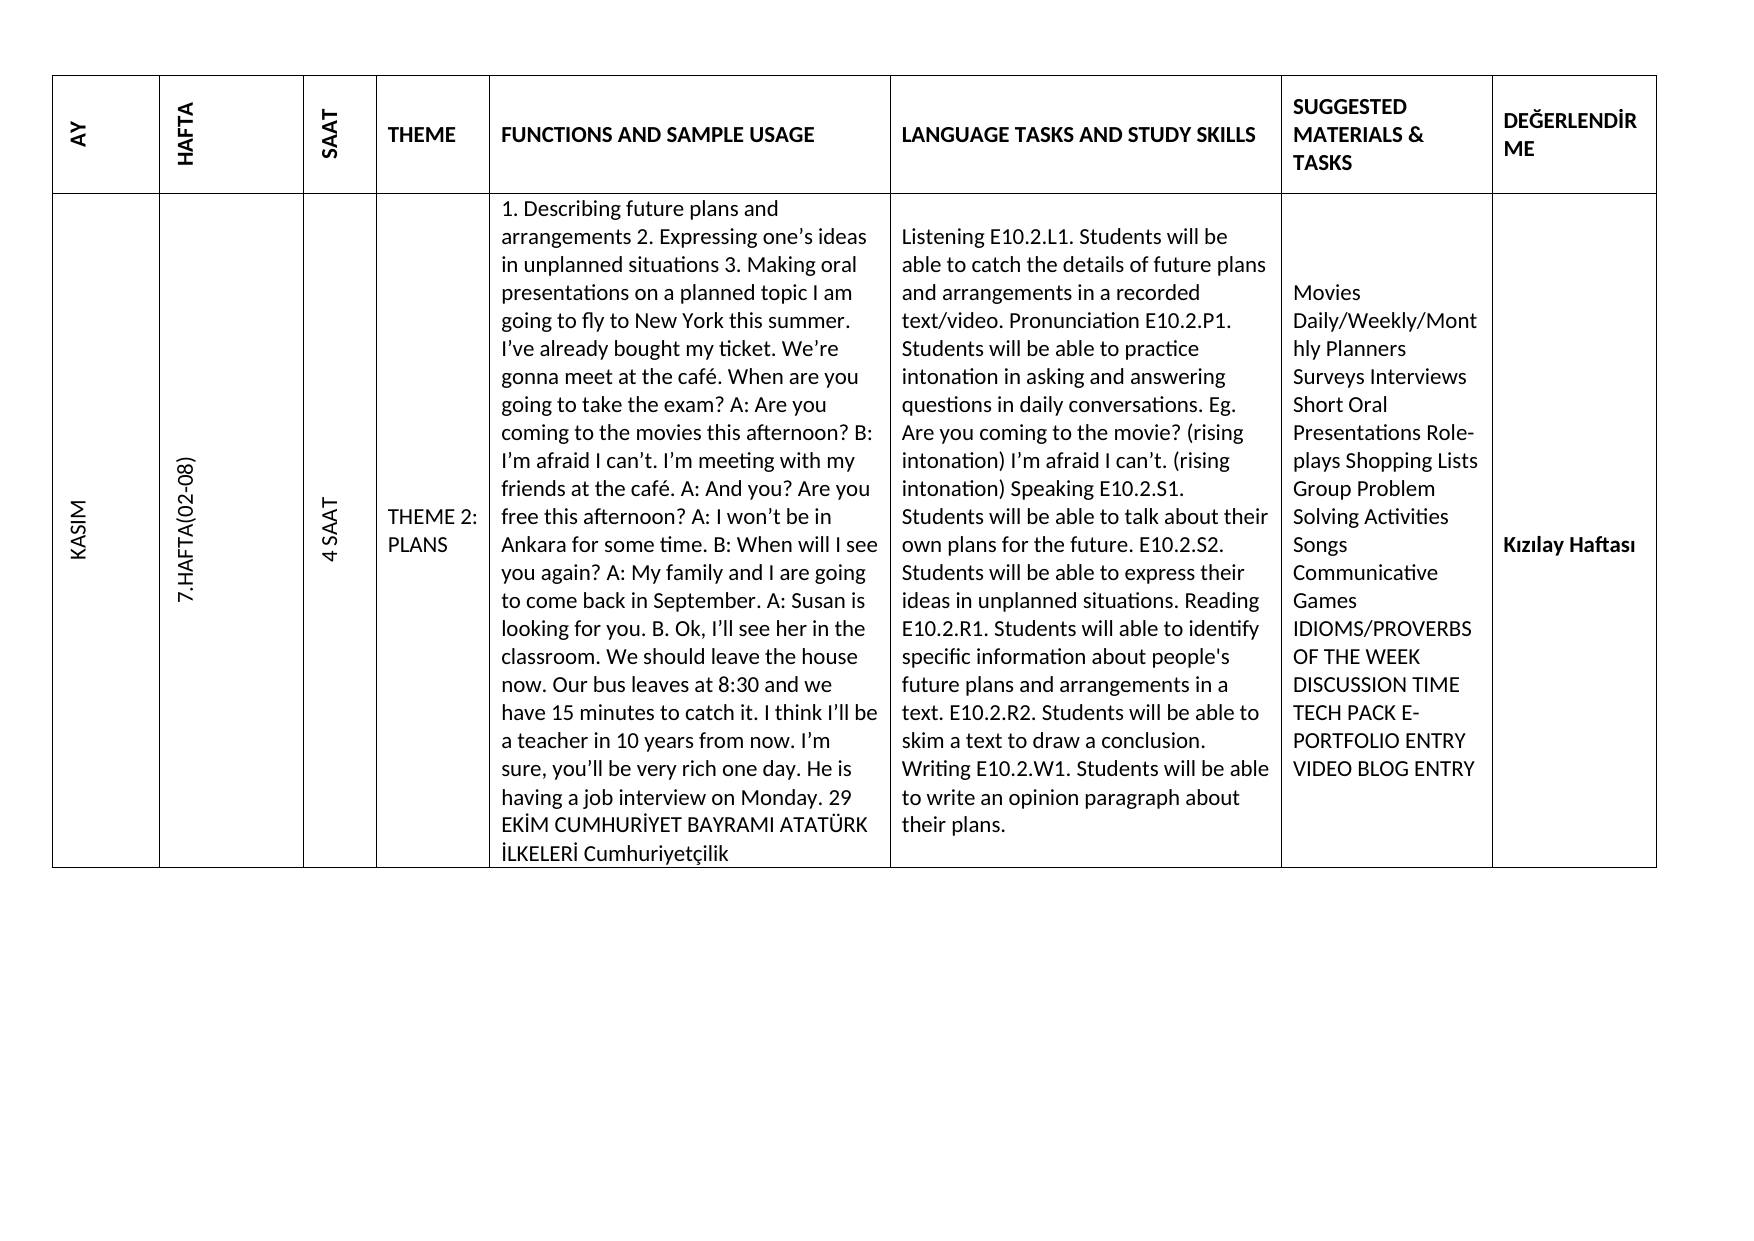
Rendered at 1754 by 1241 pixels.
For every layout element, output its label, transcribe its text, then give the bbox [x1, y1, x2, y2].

table_cell Movies Daily/Weekly/Monthly Planners Surveys Interviews Short Oral Presentations Role-plays Shopping Lists Group Problem Solving Activities Songs Communicative Games IDIOMS/PROVERBS OF THE WEEK DISCUSSION TIME TECH PACK E-PORTFOLIO ENTRY VIDEO BLOG ENTRY [1282, 194, 1492, 867]
table_cell Listening E10.2.L1. Students will be able to catch the details of future plans and arrangements in a recorded text/video. Pronunciation E10.2.P1. Students will be able to practice intonation in asking and answering questions in daily conversations. Eg. Are you coming to the movie? (rising intonation) I’m afraid I can’t. (rising intonation) Speaking E10.2.S1. Students will be able to talk about their own plans for the future. E10.2.S2. Students will be able to express their ideas in unplanned situations. Reading E10.2.R1. Students will able to identify specific information about people's future plans and arrangements in a text. E10.2.R2. Students will be able to skim a text to draw a conclusion. Writing E10.2.W1. Students will be able to write an opinion paragraph about their plans. [891, 194, 1281, 867]
table_cell Kızılay Haftası [1493, 194, 1656, 867]
table_header LANGUAGE TASKS AND STUDY SKILLS [891, 76, 1281, 193]
table_header SAAT [304, 76, 376, 193]
table_header DEĞERLENDİRME [1493, 76, 1656, 193]
table_header AY [53, 76, 159, 193]
table_header HAFTA [160, 76, 303, 193]
table_cell KASIM [53, 194, 159, 867]
table_header FUNCTIONS AND SAMPLE USAGE [490, 76, 890, 193]
table_cell THEME 2: PLANS [377, 194, 489, 867]
table_header SUGGESTED MATERIALS & TASKS [1282, 76, 1492, 193]
table_cell 4 SAAT [304, 194, 376, 867]
table_cell 7.HAFTA(02-08) [160, 194, 303, 867]
table_cell 1. Describing future plans and arrangements 2. Expressing one’s ideas in unplanned situations 3. Making oral presentations on a planned topic I am going to fly to New York this summer. I’ve already bought my ticket. We’re gonna meet at the café. When are you going to take the exam? A: Are you coming to the movies this afternoon? B: I’m afraid I can’t. I’m meeting with my friends at the café. A: And you? Are you free this afternoon? A: I won’t be in Ankara for some time. B: When will I see you again? A: My family and I are going to come back in September. A: Susan is looking for you. B. Ok, I’ll see her in the classroom. We should leave the house now. Our bus leaves at 8:30 and we have 15 minutes to catch it. I think I’ll be a teacher in 10 years from now. I’m sure, you’ll be very rich one day. He is having a job interview on Monday. 29 EKİM CUMHURİYET BAYRAMI ATATÜRK İLKELERİ Cumhuriyetçilik [490, 194, 890, 867]
table_header THEME [377, 76, 489, 193]
